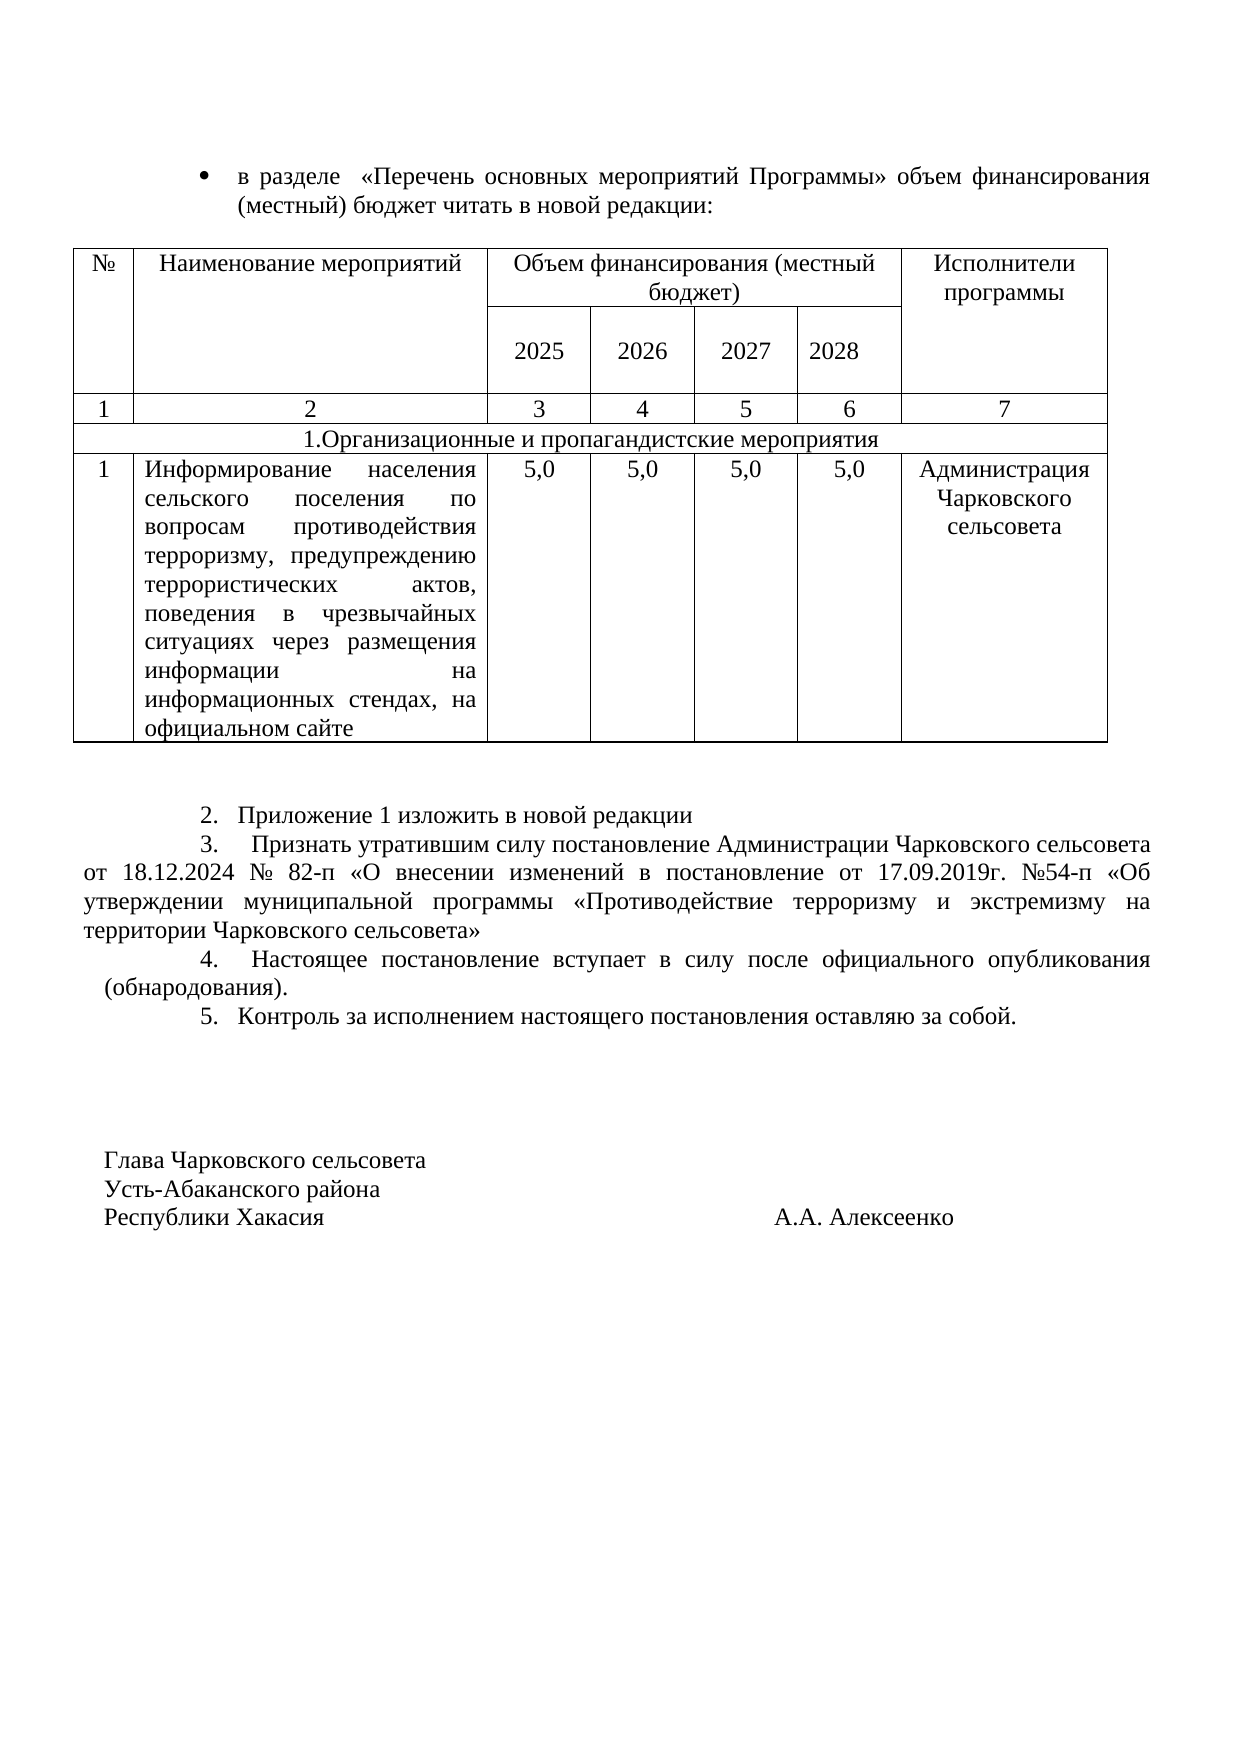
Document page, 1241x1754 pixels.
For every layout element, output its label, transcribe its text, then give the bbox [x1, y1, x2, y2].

table_cell 5 [695, 394, 797, 423]
table_header Наименование мероприятий [134, 249, 487, 393]
list Признать утратившим силу постановление Администрации Чарковского сельсовета от 18.12.2024 № 82-п «О внесении изменений в постановление от 17.09.2019г. №54-п «Об утверждении муниципальной программы «Противодействие терроризму и экстремизму на территории Чарковского сельсовета» [83, 829, 1152, 944]
text Усть-Абаканского района [103, 1174, 1152, 1202]
table_cell 1 [74, 454, 133, 741]
table_cell 1 [74, 394, 133, 423]
table_cell 2027 [695, 307, 797, 393]
table_cell 5,0 [488, 454, 590, 741]
table_cell 1.Организационные и пропагандистские мероприятия [74, 424, 1107, 453]
table_cell 2026 [591, 307, 694, 393]
table_cell Информирование населения сельского поселения по вопросам противодействия терроризму, предупреждению террористических актов, поведения в чрезвычайных ситуациях через размещения информации на информационных стендах, на официальном сайте [134, 454, 487, 741]
table_header Объем финансирования (местный бюджет) [488, 249, 901, 306]
table_cell 5,0 [591, 454, 694, 741]
table_cell 3 [488, 394, 590, 423]
list Приложение 1 изложить в новой редакции [200, 800, 1152, 829]
table_cell 4 [591, 394, 694, 423]
list в разделе «Перечень основных мероприятий Программы» объем финансирования (местный) бюджет читать в новой редакции: [200, 161, 1152, 219]
list Настоящее постановление вступает в силу после официального опубликования (обнародования). [104, 944, 1152, 1001]
table_header Исполнители программы [902, 249, 1107, 393]
table_cell 6 [798, 394, 901, 423]
table_cell 7 [902, 394, 1107, 423]
table_cell 5,0 [695, 454, 797, 741]
table_cell 2025 [488, 307, 590, 393]
text Республики Хакасия А.А. Алексеенко [103, 1202, 1152, 1231]
table_cell 5,0 [798, 454, 901, 741]
table_cell 2 [134, 394, 487, 423]
text Глава Чарковского сельсовета [103, 1145, 1152, 1174]
list Контроль за исполнением настоящего постановления оставляю за собой. [200, 1001, 1152, 1030]
table_cell Администрация Чарковского сельсовета [902, 454, 1107, 741]
table_header № [74, 249, 133, 393]
table_cell 2028 [798, 307, 901, 393]
